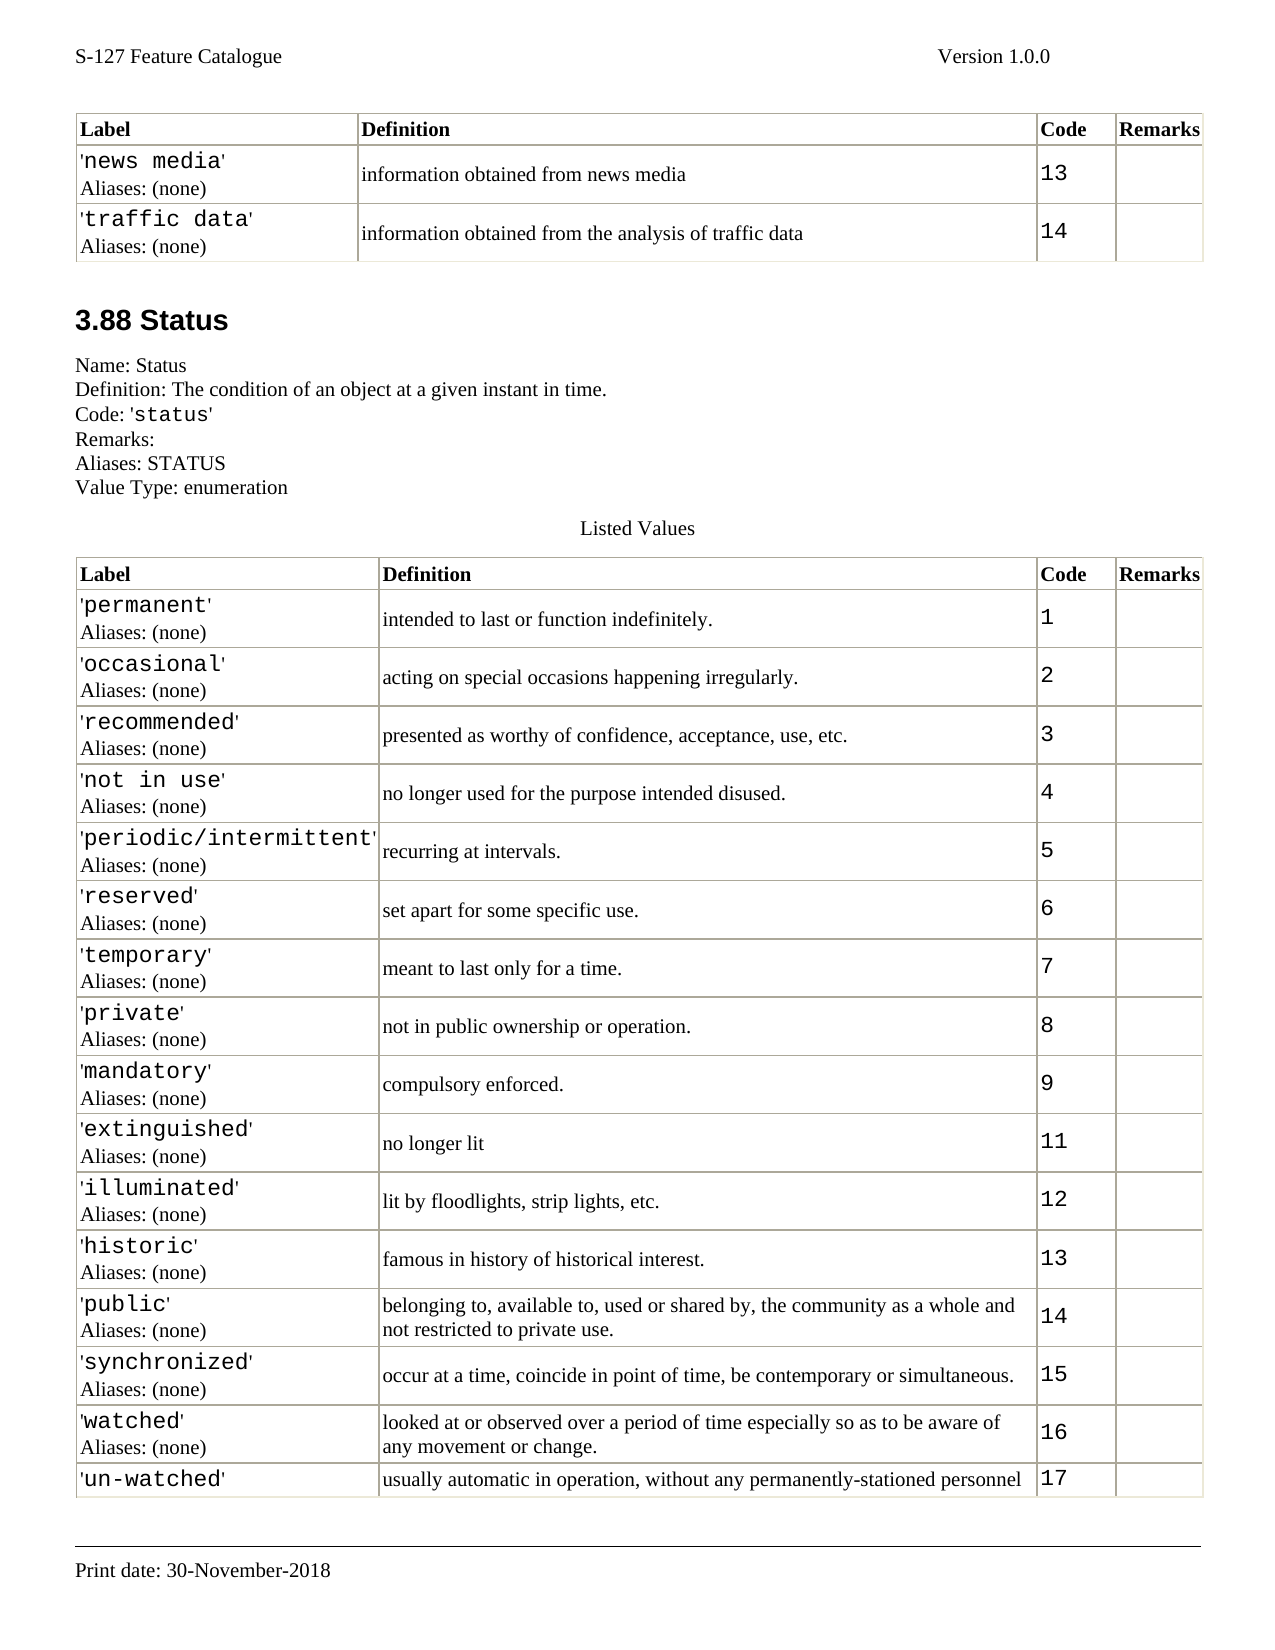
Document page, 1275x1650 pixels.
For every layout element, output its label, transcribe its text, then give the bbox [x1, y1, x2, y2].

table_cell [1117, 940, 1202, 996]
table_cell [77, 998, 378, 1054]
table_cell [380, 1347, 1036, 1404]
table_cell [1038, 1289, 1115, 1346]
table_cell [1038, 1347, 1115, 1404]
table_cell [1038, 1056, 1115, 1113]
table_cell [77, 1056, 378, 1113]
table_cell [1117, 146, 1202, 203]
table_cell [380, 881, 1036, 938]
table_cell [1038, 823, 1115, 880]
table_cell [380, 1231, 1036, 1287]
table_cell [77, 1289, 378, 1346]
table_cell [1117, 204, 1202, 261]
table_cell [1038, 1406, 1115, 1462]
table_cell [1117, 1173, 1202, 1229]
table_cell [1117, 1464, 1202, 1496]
table_header Remarks [1117, 114, 1202, 144]
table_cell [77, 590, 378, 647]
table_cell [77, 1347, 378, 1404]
subtitle 3.88 Status [75, 303, 1200, 337]
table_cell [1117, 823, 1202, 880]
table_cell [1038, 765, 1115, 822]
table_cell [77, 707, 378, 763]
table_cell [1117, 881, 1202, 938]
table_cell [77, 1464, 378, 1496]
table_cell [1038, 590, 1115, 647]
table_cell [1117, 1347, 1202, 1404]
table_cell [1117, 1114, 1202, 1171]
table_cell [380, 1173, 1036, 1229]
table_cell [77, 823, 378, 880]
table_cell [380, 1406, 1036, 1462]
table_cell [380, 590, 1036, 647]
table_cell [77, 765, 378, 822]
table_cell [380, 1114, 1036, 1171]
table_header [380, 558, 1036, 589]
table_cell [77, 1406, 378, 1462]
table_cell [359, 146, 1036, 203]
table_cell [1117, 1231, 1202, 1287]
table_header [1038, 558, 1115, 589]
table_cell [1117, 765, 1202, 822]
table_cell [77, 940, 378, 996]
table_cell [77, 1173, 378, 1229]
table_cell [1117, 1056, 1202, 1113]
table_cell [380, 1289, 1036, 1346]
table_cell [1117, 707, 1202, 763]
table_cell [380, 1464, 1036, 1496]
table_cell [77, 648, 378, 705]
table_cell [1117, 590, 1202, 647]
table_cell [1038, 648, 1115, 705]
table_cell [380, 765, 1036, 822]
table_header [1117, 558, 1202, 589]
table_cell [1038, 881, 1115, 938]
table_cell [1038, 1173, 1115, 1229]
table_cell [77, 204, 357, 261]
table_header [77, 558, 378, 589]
text Name: Status Definition: The condition of an object at a given instant in time. Code: 'status' Remarks: Aliases: STATUS Value Type: enumeration [75, 353, 1200, 499]
text Listed Values [75, 516, 1200, 540]
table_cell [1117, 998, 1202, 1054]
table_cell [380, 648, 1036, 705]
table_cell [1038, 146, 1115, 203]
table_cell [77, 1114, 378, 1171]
table_header Code [1038, 114, 1115, 144]
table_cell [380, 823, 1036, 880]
table_header Definition [359, 114, 1036, 144]
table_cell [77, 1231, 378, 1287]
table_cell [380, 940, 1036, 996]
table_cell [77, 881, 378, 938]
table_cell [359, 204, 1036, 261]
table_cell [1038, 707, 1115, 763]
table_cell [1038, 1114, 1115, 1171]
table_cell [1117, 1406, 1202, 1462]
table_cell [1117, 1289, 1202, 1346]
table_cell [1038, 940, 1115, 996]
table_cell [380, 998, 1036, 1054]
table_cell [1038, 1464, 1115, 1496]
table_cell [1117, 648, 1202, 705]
table_header Label [77, 114, 357, 144]
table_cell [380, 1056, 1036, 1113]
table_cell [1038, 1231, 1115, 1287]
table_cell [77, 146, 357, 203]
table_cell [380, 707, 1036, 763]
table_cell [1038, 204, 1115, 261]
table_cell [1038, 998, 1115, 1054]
